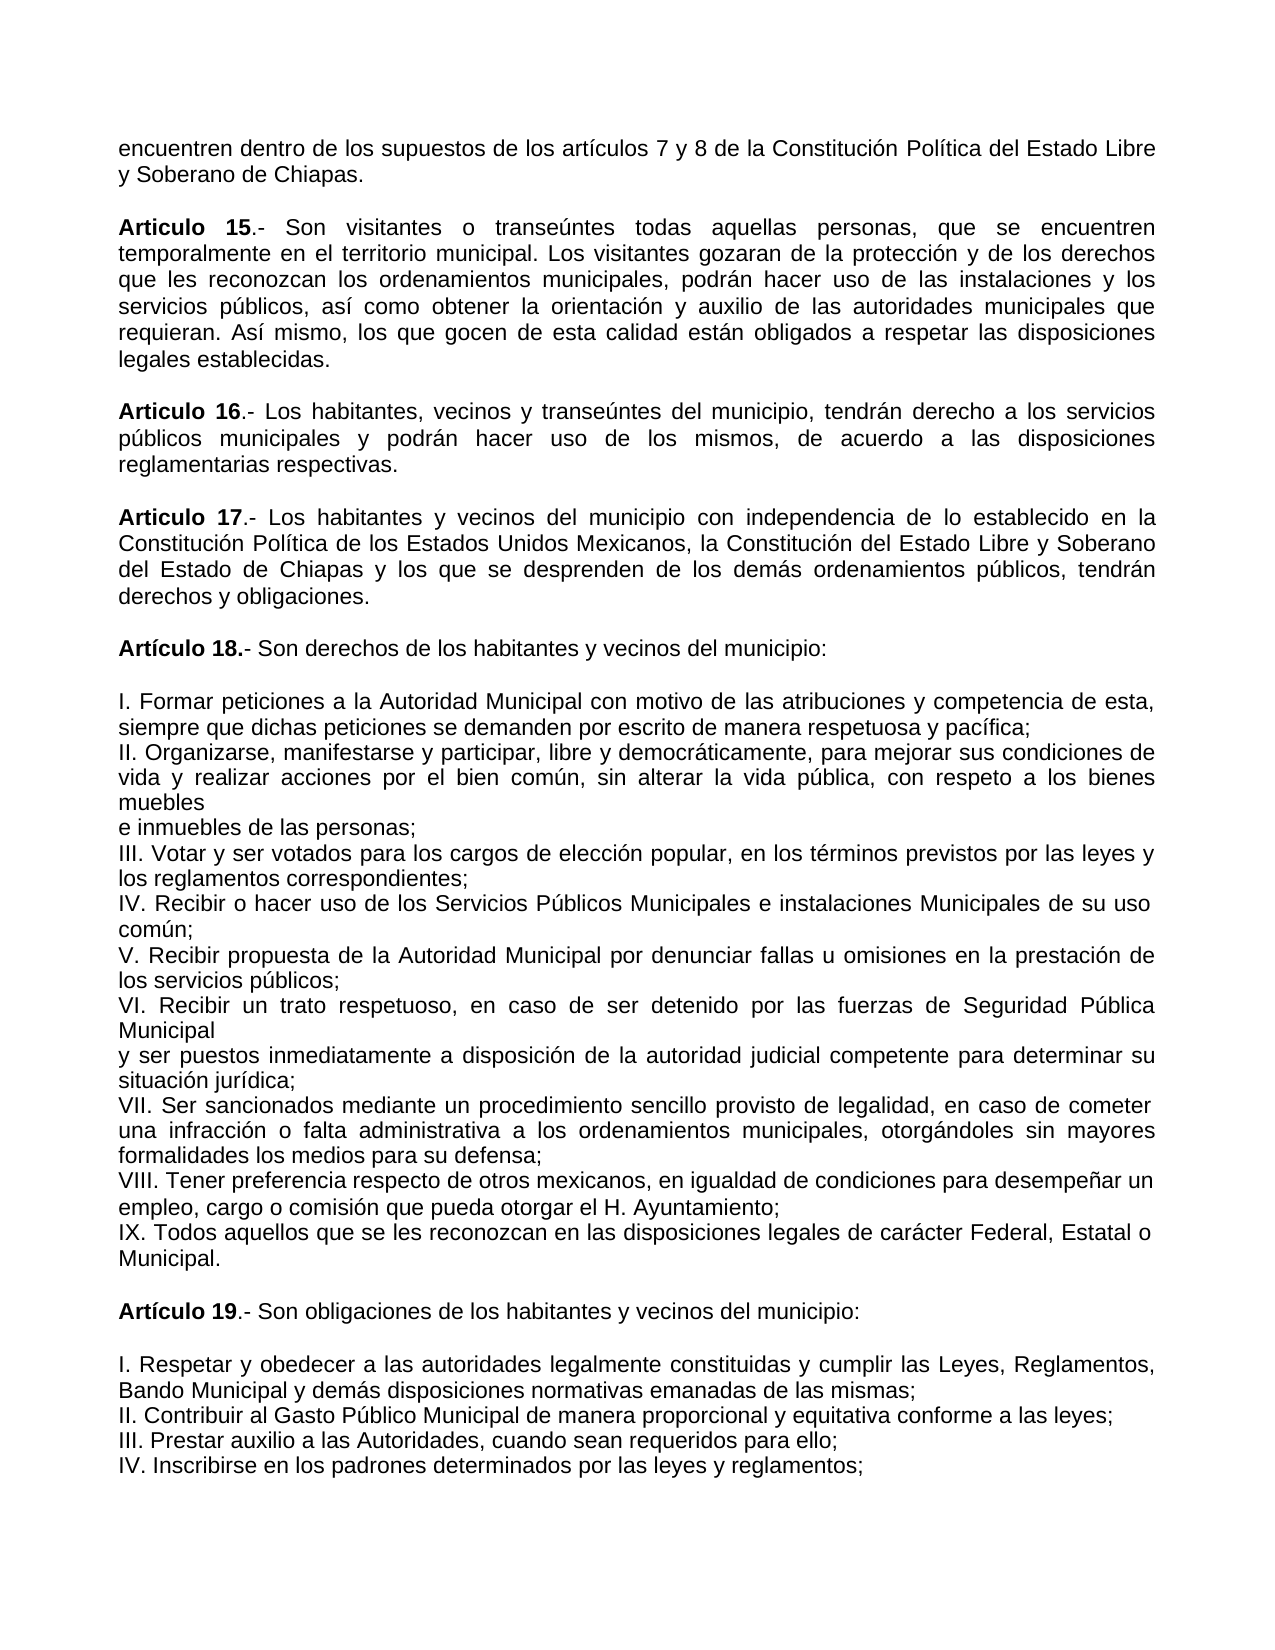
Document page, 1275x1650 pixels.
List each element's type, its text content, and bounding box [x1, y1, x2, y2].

text VI. Recibir un trato respetuoso, en caso de ser detenido por las fuerzas de Seguridad Pública Municipal [118, 993, 1155, 1043]
text III. Votar y ser votados para los cargos de elección popular, en los términos previstos por las leyes y los reglamentos correspondientes; [118, 841, 1156, 891]
text encuentren dentro de los supuestos de los artículos 7 y 8 de la Constitución Política del Estado Libre y Soberano de Chiapas. [118, 135, 1156, 187]
text Articulo 17.- Los habitantes y vecinos del municipio con independencia de lo establecido en la Constitución Política de los Estados Unidos Mexicanos, la Constitución del Estado Libre y Soberano del Estado de Chiapas y los que se desprenden de los demás ordenamientos públicos, tendrán derechos y obligaciones. [118, 504, 1156, 609]
text y ser puestos inmediatamente a disposición de la autoridad judicial competente para determinar su situación jurídica; [118, 1043, 1156, 1093]
text VIII. Tener preferencia respecto de otros mexicanos, en igualdad de condiciones para desempeñar un [118, 1169, 1155, 1194]
text Artículo 19.- Son obligaciones de los habitantes y vecinos del municipio: [118, 1298, 863, 1324]
text IX. Todos aquellos que se les reconozcan en las disposiciones legales de carácter Federal, Estatal o [118, 1220, 1155, 1245]
text II. Organizarse, manifestarse y participar, libre y democráticamente, para mejorar sus condiciones de vida y realizar acciones por el bien común, sin alterar la vida pública, con respeto a los bienes muebles [118, 741, 1156, 816]
text Municipal. [118, 1245, 224, 1272]
text IV. Recibir o hacer uso de los Servicios Públicos Municipales e instalaciones Municipales de su uso [118, 891, 1155, 916]
text Artículo 18.- Son derechos de los habitantes y vecinos del municipio: [118, 635, 830, 662]
text IV. Inscribirse en los padrones determinados por las leyes y reglamentos; [118, 1454, 867, 1479]
text VII. Ser sancionados mediante un procedimiento sencillo provisto de legalidad, en caso de cometer [118, 1093, 1155, 1118]
text Articulo 16.- Los habitantes, vecinos y transeúntes del municipio, tendrán derecho a los servicios públicos municipales y podrán hacer uso de los mismos, de acuerdo a las disposiciones reglamentarias respectivas. [118, 398, 1156, 477]
text V. Recibir propuesta de la Autoridad Municipal por denunciar fallas u omisiones en la prestación de los servicios públicos; [118, 943, 1156, 993]
text una infracción o falta administrativa a los ordenamientos municipales, otorgándoles sin mayores formalidades los medios para su defensa; [118, 1119, 1156, 1169]
text común; [118, 916, 197, 943]
text Articulo 15.- Son visitantes o transeúntes todas aquellas personas, que se encuentren temporalmente en el territorio municipal. Los visitantes gozaran de la protección y de los derechos que les reconozcan los ordenamientos municipales, podrán hacer uso de las instalaciones y los servicios públicos, así como obtener la orientación y auxilio de las autoridades municipales que requieran. Así mismo, los que gocen de esta calidad están obligados a respetar las disposiciones legales establecidas. [118, 214, 1156, 372]
text empleo, cargo o comisión que pueda otorgar el H. Ayuntamiento; [118, 1194, 783, 1220]
text e inmuebles de las personas; [118, 816, 419, 841]
text I. Respetar y obedecer a las autoridades legalmente constituidas y cumplir las Leyes, Reglamentos, Bando Municipal y demás disposiciones normativas emanadas de las mismas; [118, 1351, 1155, 1403]
text II. Contribuir al Gasto Público Municipal de manera proporcional y equitativa conforme a las leyes; III. Prestar auxilio a las Autoridades, cuando sean requeridos para ello; [118, 1404, 1117, 1454]
text I. Formar peticiones a la Autoridad Municipal con motivo de las atribuciones y competencia de esta, siempre que dichas peticiones se demanden por escrito de manera respetuosa y pacífica; [118, 688, 1155, 741]
